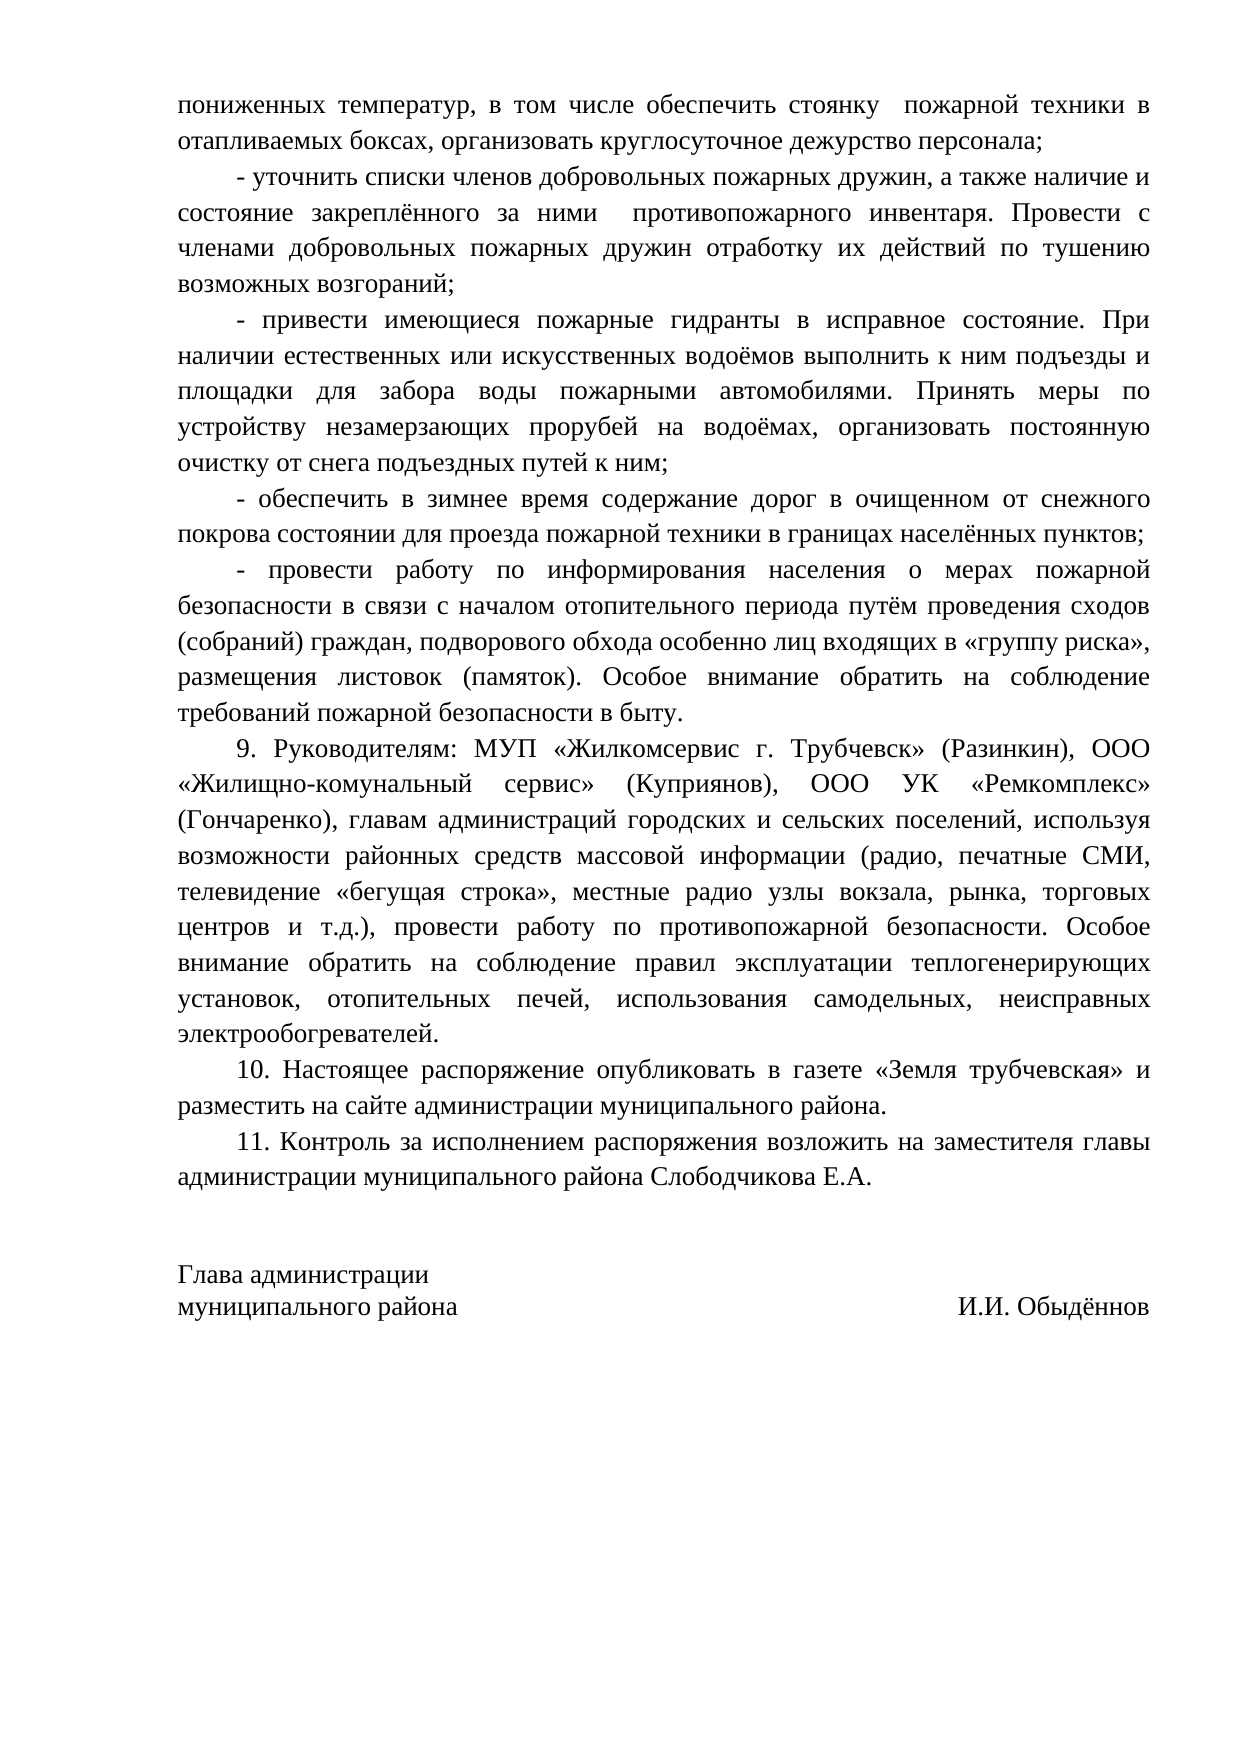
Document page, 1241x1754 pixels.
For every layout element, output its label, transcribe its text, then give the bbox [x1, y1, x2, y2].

text - уточнить списки членов добровольных пожарных дружин, а также наличие и состояние закреплённого за ними противопожарного инвентаря. Провести с членами добровольных пожарных дружин отработку их действий по тушению возможных возгораний; [177, 160, 1152, 298]
text муниципального района И.И. Обыдённов [177, 1290, 1152, 1321]
text Глава администрации [177, 1258, 1152, 1290]
text 11. Контроль за исполнением распоряжения возложить на заместителя главы администрации муниципального района Слободчикова Е.А. [177, 1125, 1152, 1192]
text - обеспечить в зимнее время содержание дорог в очищенном от снежного покрова состоянии для проезда пожарной техники в границах населённых пунктов; [177, 482, 1152, 548]
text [177, 89, 1152, 156]
text - привести имеющиеся пожарные гидранты в исправное состояние. При наличии естественных или искусственных водоёмов выполнить к ним подъезды и площадки для забора воды пожарными автомобилями. Принять меры по устройству незамерзающих прорубей на водоёмах, организовать постоянную очистку от снега подъездных путей к ним; [177, 303, 1152, 477]
text - провести работу по информирования населения о мерах пожарной безопасности в связи с началом отопительного периода путём проведения сходов (собраний) граждан, подворового обхода особенно лиц входящих в «группу риска», размещения листовок (памяток). Особое внимание обратить на соблюдение требований пожарной безопасности в быту. [177, 553, 1152, 727]
text 9. Руководителям: МУП «Жилкомсервис г. Трубчевск» (Разинкин), ООО «Жилищно-комунальный сервис» (Куприянов), ООО УК «Ремкомплекс» (Гончаренко), главам администраций городских и сельских поселений, используя возможности районных средств массовой информации (радио, печатные СМИ, телевидение «бегущая строка», местные радио узлы вокзала, рынка, торговых центров и т.д.), провести работу по противопожарной безопасности. Особое внимание обратить на соблюдение правил эксплуатации теплогенерирующих установок, отопительных печей, использования самодельных, неисправных электрообогревателей. [177, 732, 1152, 1049]
text 10. Настоящее распоряжение опубликовать в газете «Земля трубчевская» и разместить на сайте администрации муниципального района. [177, 1053, 1152, 1120]
